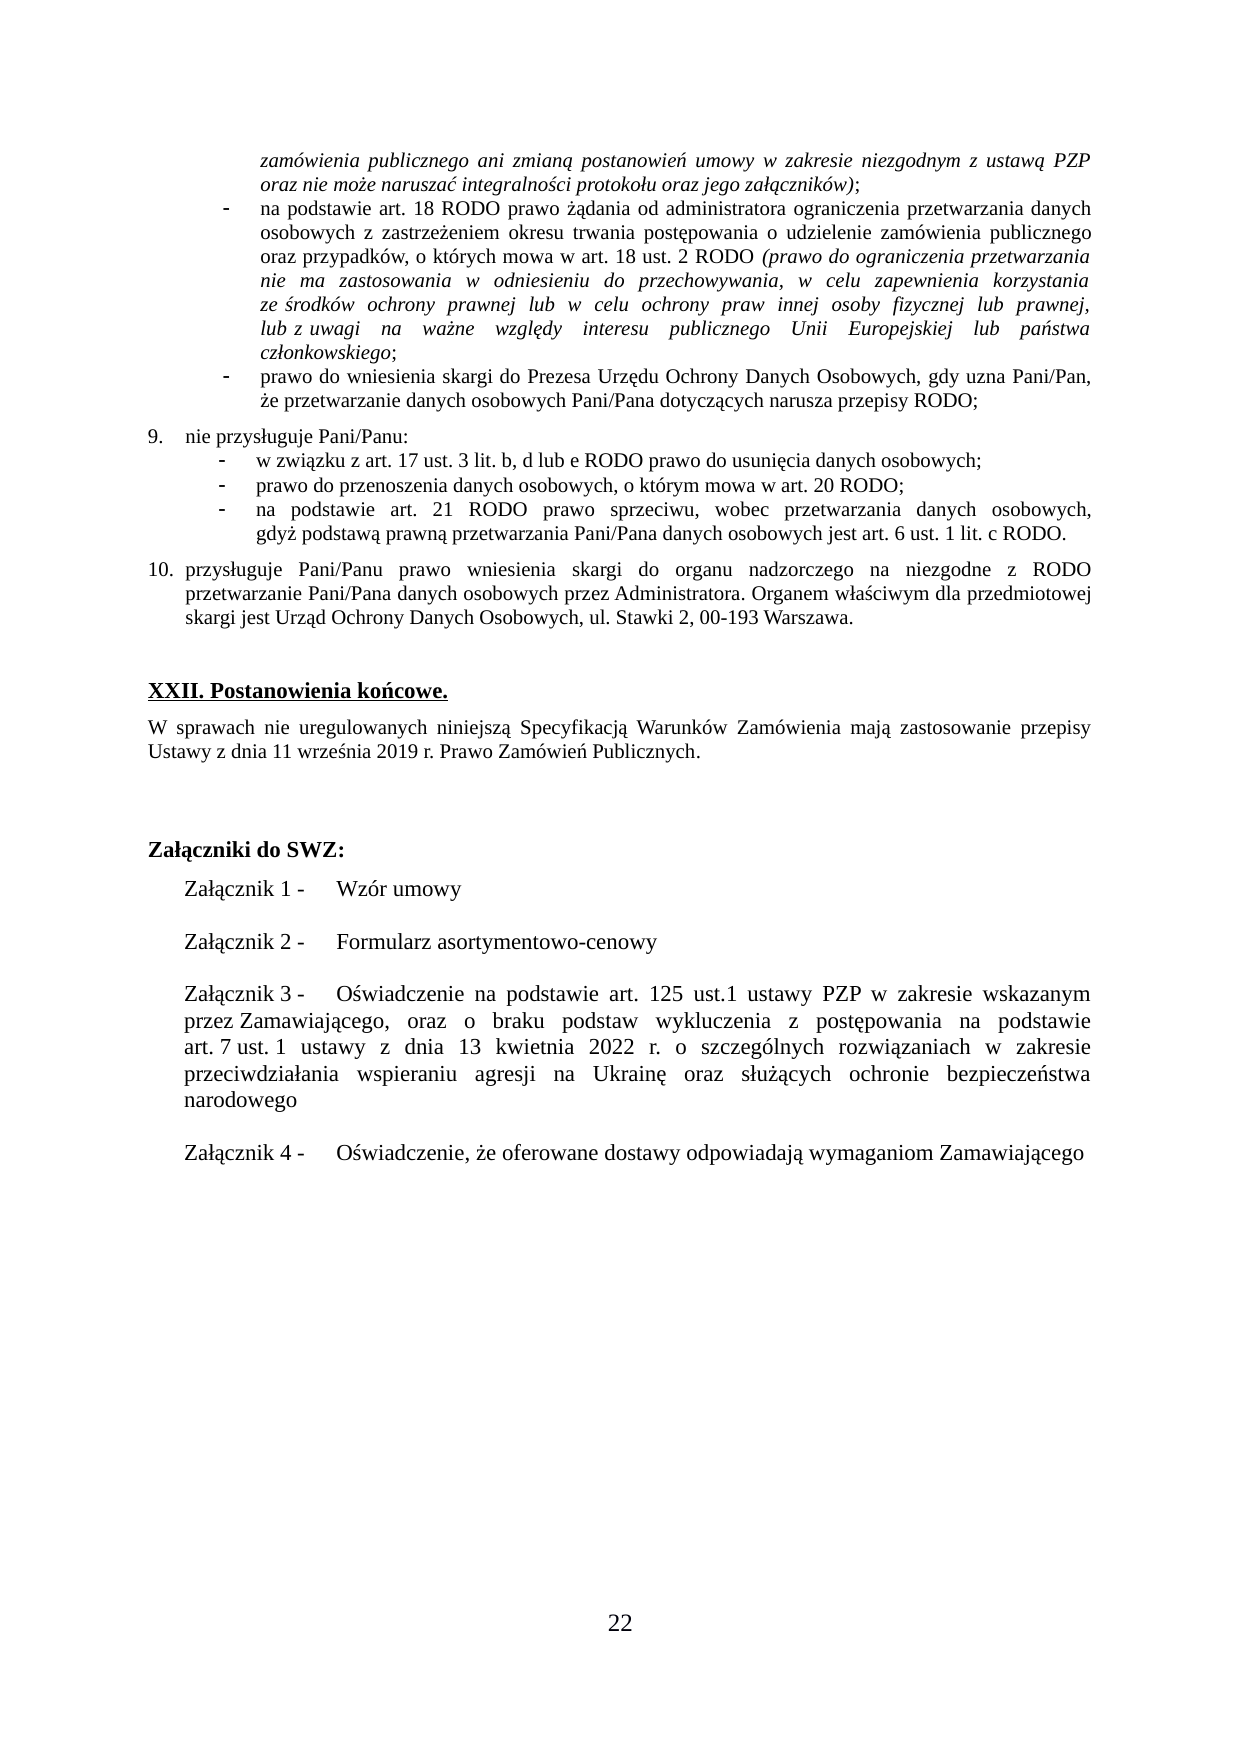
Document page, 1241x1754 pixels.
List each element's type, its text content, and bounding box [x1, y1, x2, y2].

list nie przysługuje Pani/Panu: [148, 424, 1092, 448]
text XXII. Postanowienia końcowe. [148, 677, 1092, 703]
text W sprawach nie uregulowanych niniejszą Specyfikacją Warunków Zamówienia mają zastosowanie przepisy Ustawy z dnia 11 września 2019 r. Prawo Zamówień Publicznych. [148, 715, 1092, 763]
text Załączniki do SWZ: [148, 836, 1092, 862]
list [223, 148, 1092, 196]
text Załącznik 1 - Wzór umowy [184, 875, 1092, 901]
list przysługuje Pani/Panu prawo wniesienia skargi do organu nadzorczego na niezgodne z RODO przetwarzanie Pani/Pana danych osobowych przez Administratora. Organem właściwym dla przedmiotowej skargi jest Urząd Ochrony Danych Osobowych, ul. Stawki 2, 00-193 Warszawa. [148, 557, 1092, 629]
list prawo do wniesienia skargi do Prezesa Urzędu Ochrony Danych Osobowych, gdy uzna Pani/Pan, że przetwarzanie danych osobowych Pani/Pana dotyczących narusza przepisy RODO; [223, 364, 1092, 412]
list na podstawie art. 21 RODO prawo sprzeciwu, wobec przetwarzania danych osobowych, gdyż podstawą prawną przetwarzania Pani/Pana danych osobowych jest art. 6 ust. 1 lit. c RODO. [218, 497, 1092, 545]
text Załącznik 3 - Oświadczenie na podstawie art. 125 ust.1 ustawy PZP w zakresie wskazanym przez Zamawiającego, oraz o braku podstaw wykluczenia z postępowania na podstawie art. 7 ust. 1 ustawy z dnia 13 kwietnia 2022 r. o szczególnych rozwiązaniach w zakresie przeciwdziałania wspieraniu agresji na Ukrainę oraz służących ochronie bezpieczeństwa narodowego [184, 981, 1092, 1112]
list prawo do przenoszenia danych osobowych, o którym mowa w art. 20 RODO; [218, 472, 1092, 497]
list w związku z art. 17 ust. 3 lit. b, d lub e RODO prawo do usunięcia danych osobowych; [218, 448, 1092, 472]
text Załącznik 2 - Formularz asortymentowo-cenowy [184, 928, 1092, 954]
text Załącznik 4 - Oświadczenie, że oferowane dostawy odpowiadają wymaganiom Zamawiającego [184, 1139, 1092, 1165]
list na podstawie art. 18 RODO prawo żądania od administratora ograniczenia przetwarzania danych osobowych z zastrzeżeniem okresu trwania postępowania o udzielenie zamówienia publicznego oraz przypadków, o których mowa w art. 18 ust. 2 RODO (prawo do ograniczenia przetwarzania nie ma zastosowania w odniesieniu do przechowywania, w celu zapewnienia korzystania ze środków ochrony prawnej lub w celu ochrony praw innej osoby fizycznej lub prawnej, lub z uwagi na ważne względy interesu publicznego Unii Europejskiej lub państwa członkowskiego; [223, 196, 1092, 364]
